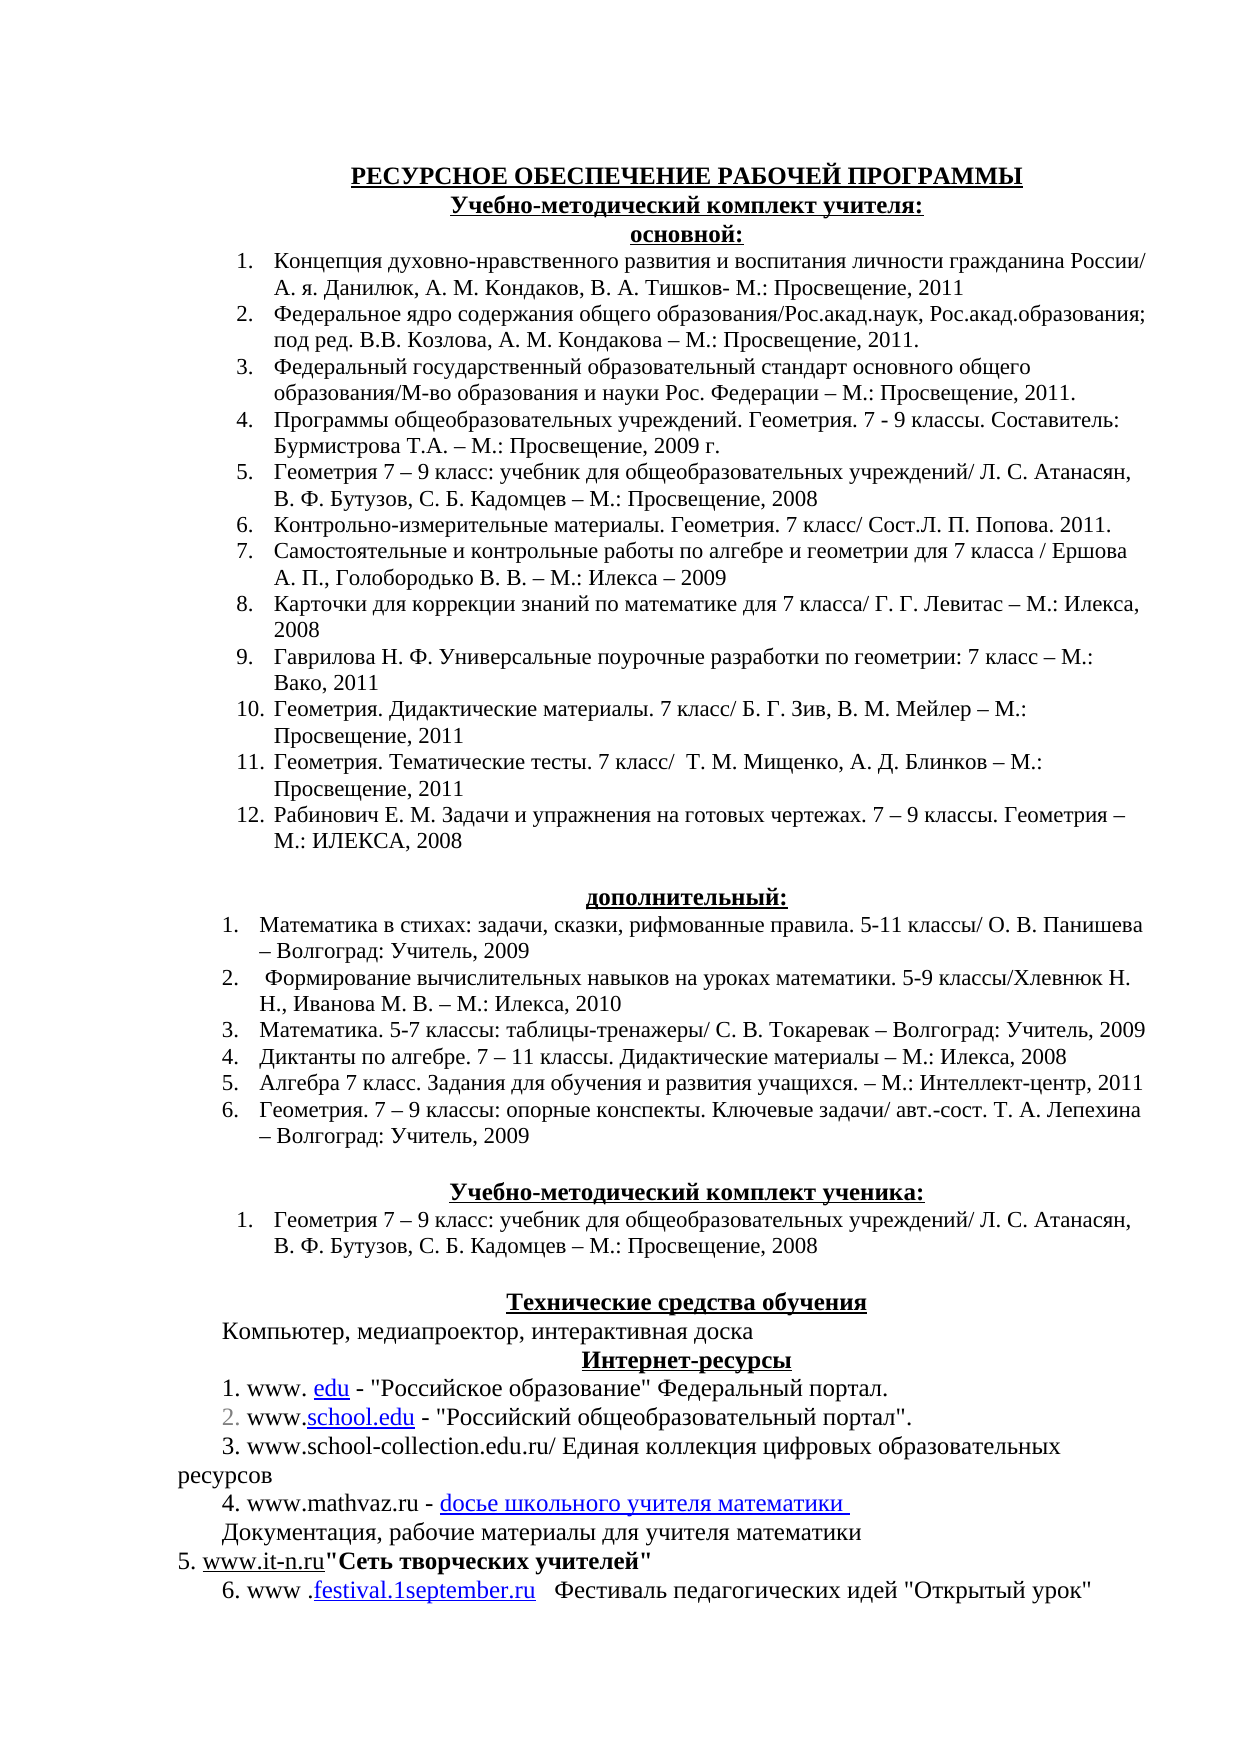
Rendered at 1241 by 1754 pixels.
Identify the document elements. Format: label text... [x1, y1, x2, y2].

list Геометрия 7 – 9 класс: учебник для общеобразовательных учреждений/ Л. С. Атанасян, В. Ф. Бутузов, С. Б. Кадомцев – М.: Просвещение, 2008 [236, 458, 1152, 511]
text 1. www. edu - "Российское образование" Федеральный портал. [177, 1373, 1152, 1402]
text 6. www .festival.1september.ru Фестиваль педагогических идей "Открытый урок" [177, 1575, 1152, 1603]
list Федеральное ядро содержания общего образования/Рос.акад.наук, Рос.акад.образования; под ред. В.В. Козлова, А. М. Кондакова – М.: Просвещение, 2011. [236, 300, 1152, 353]
text 3. www.school-collection.edu.ru/ Единая коллекция цифровых образовательных ресурсов [177, 1431, 1152, 1488]
text Компьютер, медиапроектор, интерактивная доска [177, 1316, 1152, 1345]
list Математика в стихах: задачи, сказки, рифмованные правила. 5-11 классы/ О. В. Панишева – Волгоград: Учитель, 2009 [222, 911, 1152, 964]
text Документация, рабочие материалы для учителя математики 5. www.it-n.ru"Сеть творческих учителей" [177, 1517, 1152, 1575]
text Учебно-методический комплект учителя: [177, 190, 1152, 219]
text 4. www.mathvaz.ru - docье школьного учителя математики [177, 1488, 1152, 1517]
list Программы общеобразовательных учреждений. Геометрия. 7 - 9 классы. Составитель: Бурмистрова Т.А. – М.: Просвещение, . [236, 406, 1152, 458]
text Технические средства обучения [177, 1287, 1152, 1316]
list Формирование вычислительных навыков на уроках математики. 5-9 классы/Хлевнюк Н. Н., Иванова М. В. – М.: Илекса, 2010 [222, 964, 1152, 1017]
list Гаврилова Н. Ф. Универсальные поурочные разработки по геометрии: 7 класс – М.: Вако, 2011 [236, 643, 1152, 696]
list Диктанты по алгебре. 7 – 11 классы. Дидактические материалы – М.: Илекса, 2008 [222, 1043, 1152, 1069]
list Математика. 5-7 классы: таблицы-тренажеры/ С. В. Токаревак – Волгоград: Учитель, 2009 [222, 1017, 1152, 1043]
text основной: [177, 219, 1152, 247]
list Геометрия. 7 – 9 классы: опорные конспекты. Ключевые задачи/ авт.-сост. Т. А. Лепехина – Волгоград: Учитель, 2009 [222, 1096, 1152, 1148]
list Геометрия. Дидактические материалы. 7 класс/ Б. Г. Зив, В. М. Мейлер – М.: Просвещение, 2011 [236, 696, 1152, 748]
list Геометрия 7 – 9 класс: учебник для общеобразовательных учреждений/ Л. С. Атанасян, В. Ф. Бутузов, С. Б. Кадомцев – М.: Просвещение, 2008 [236, 1206, 1152, 1258]
list Геометрия. Тематические тесты. 7 класс/ Т. М. Мищенко, А. Д. Блинков – М.: Просвещение, 2011 [236, 748, 1152, 801]
text Интернет-ресурсы [177, 1345, 1152, 1373]
list Концепция духовно-нравственного развития и воспитания личности гражданина России/ А. я. Данилюк, А. М. Кондаков, В. А. Тишков- М.: Просвещение, 2011 [236, 247, 1152, 300]
text дополнительный: [177, 882, 1152, 911]
list Карточки для коррекции знаний по математике для 7 класса/ Г. Г. Левитас – М.: Илекса, 2008 [236, 590, 1152, 643]
list Самостоятельные и контрольные работы по алгебре и геометрии для 7 класса / Ершова А. П., Голобородько В. В. – М.: Илекса – 2009 [236, 537, 1152, 590]
text 2. www.school.edu - "Российский общеобразовательный портал". [177, 1402, 1152, 1431]
list Контрольно-измерительные материалы. Геометрия. 7 класс/ Сост.Л. П. Попова. 2011. [236, 511, 1152, 537]
list Рабинович Е. М. Задачи и упражнения на готовых чертежах. 7 – 9 классы. Геометрия – М.: ИЛЕКСА, 2008 [236, 801, 1152, 854]
text РЕСУРСНОЕ ОБЕСПЕЧЕНИЕ РАБОЧЕЙ ПРОГРАММЫ [177, 161, 1152, 190]
list Алгебра 7 класс. Задания для обучения и развития учащихся. – М.: Интеллект-центр, 2011 [222, 1069, 1152, 1096]
text Учебно-методический комплект ученика: [177, 1177, 1152, 1206]
list Федеральный государственный образовательный стандарт основного общего образования/М-во образования и науки Рос. Федерации – М.: Просвещение, 2011. [236, 353, 1152, 406]
